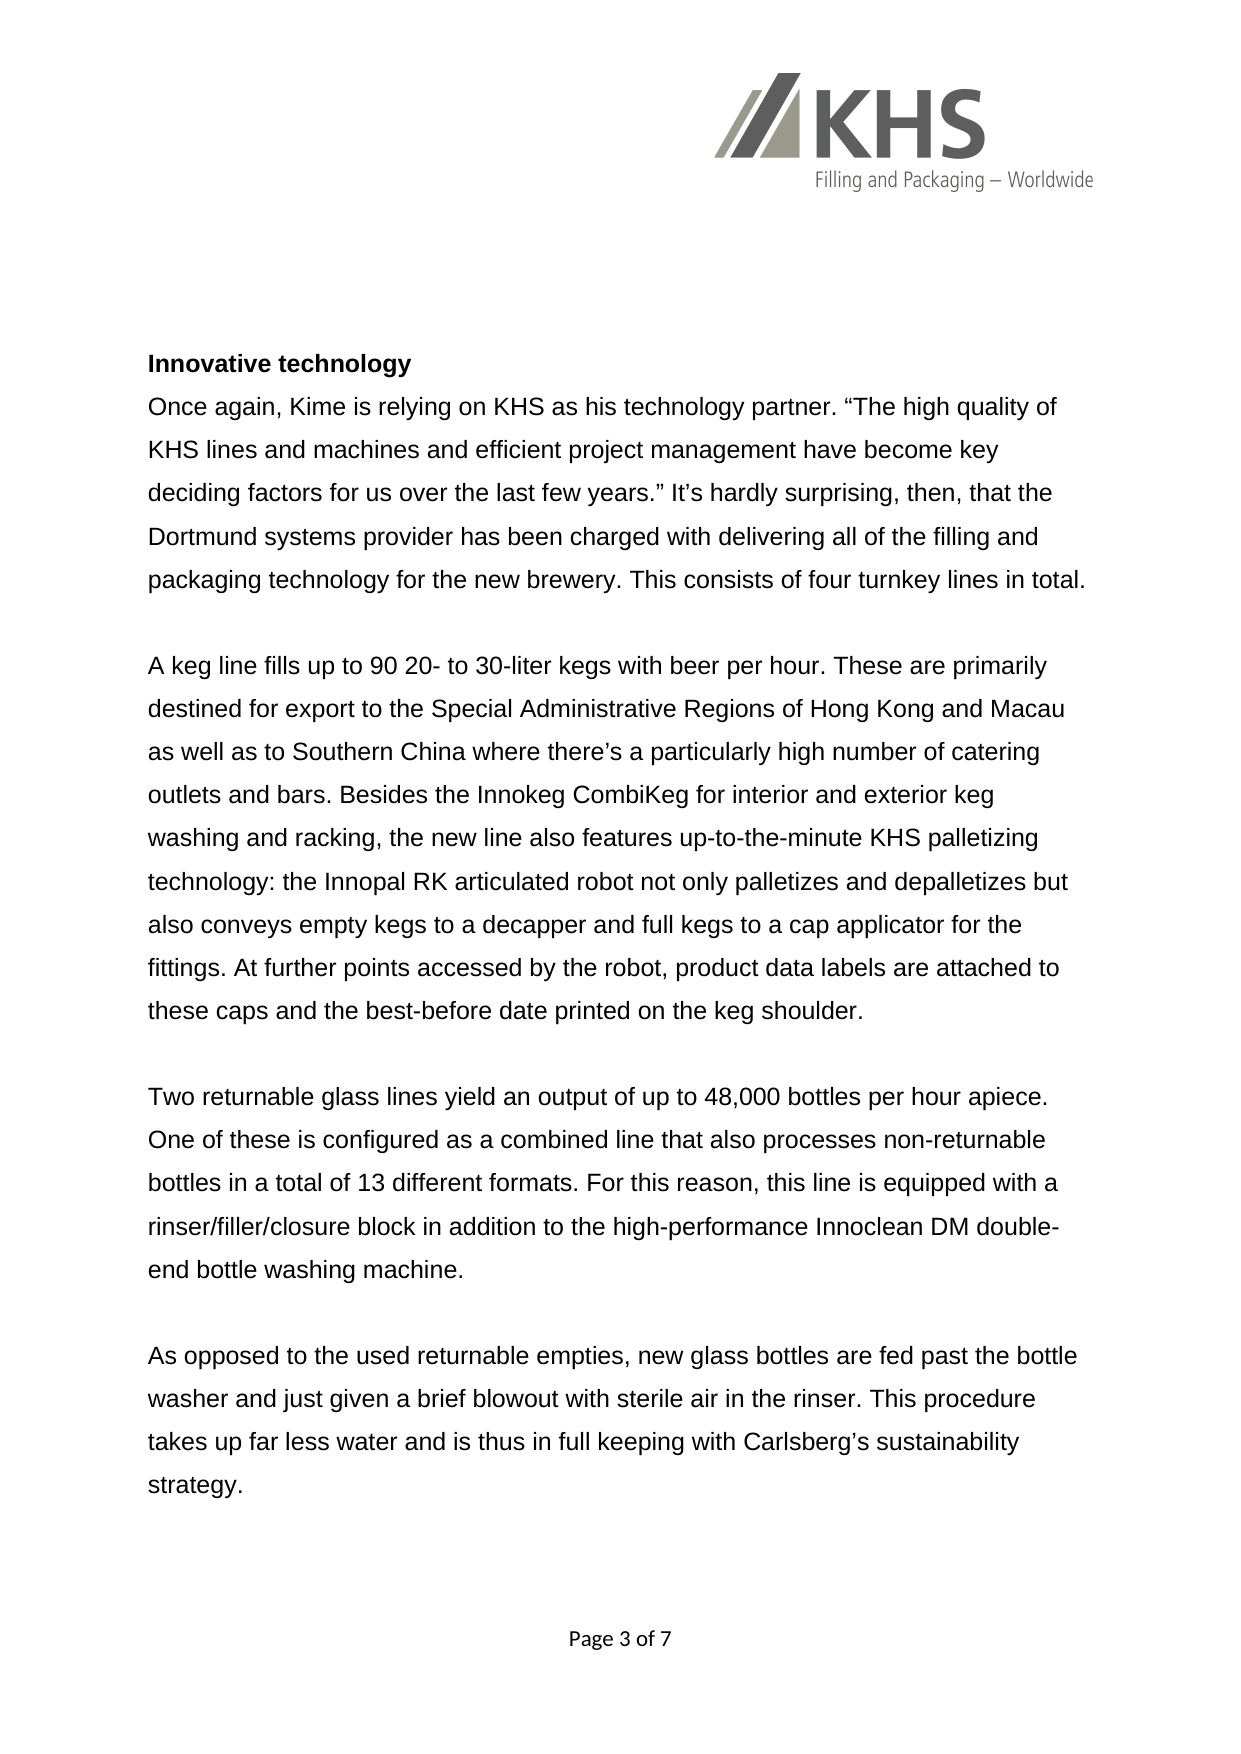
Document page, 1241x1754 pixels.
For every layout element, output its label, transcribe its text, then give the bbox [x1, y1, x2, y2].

text Innovative technology [148, 349, 1092, 378]
text Once again, Kime is relying on KHS as his technology partner. “The high quality of KHS lines and machines and efficient project management have become key deciding factors for us over the last few years.” It’s hardly surprising, then, that the Dortmund systems provider has been charged with delivering all of the filling and packaging technology for the new brewery. This consists of four turnkey lines in total. [148, 392, 1092, 593]
picture [714, 73, 1093, 192]
text Two returnable glass lines yield an output of up to 48,000 bottles per hour apiece. One of these is configured as a combined line that also processes non-returnable bottles in a total of 13 different formats. For this reason, this line is equipped with a rinser/filler/closure block in addition to the high-performance Innoclean DM double-end bottle washing machine. [148, 1082, 1092, 1283]
text A keg line fills up to 90 20- to 30-liter kegs with beer per hour. These are primarily destined for export to the Special Administrative Regions of Hong Kong and Macau as well as to Southern China where there’s a particularly high number of catering outlets and bars. Besides the Innokeg CombiKeg for interior and exterior keg washing and racking, the new line also features up-to-the-minute KHS palletizing technology: the Innopal RK articulated robot not only palletizes and depalletizes but also conveys empty kegs to a decapper and full kegs to a cap applicator for the fittings. At further points accessed by the robot, product data labels are attached to these caps and the best-before date printed on the keg shoulder. [148, 651, 1092, 1025]
text As opposed to the used returnable empties, new glass bottles are fed past the bottle washer and just given a brief blowout with sterile air in the rinser. This procedure takes up far less water and is thus in full keeping with Carlsberg’s sustainability strategy. [148, 1341, 1092, 1499]
